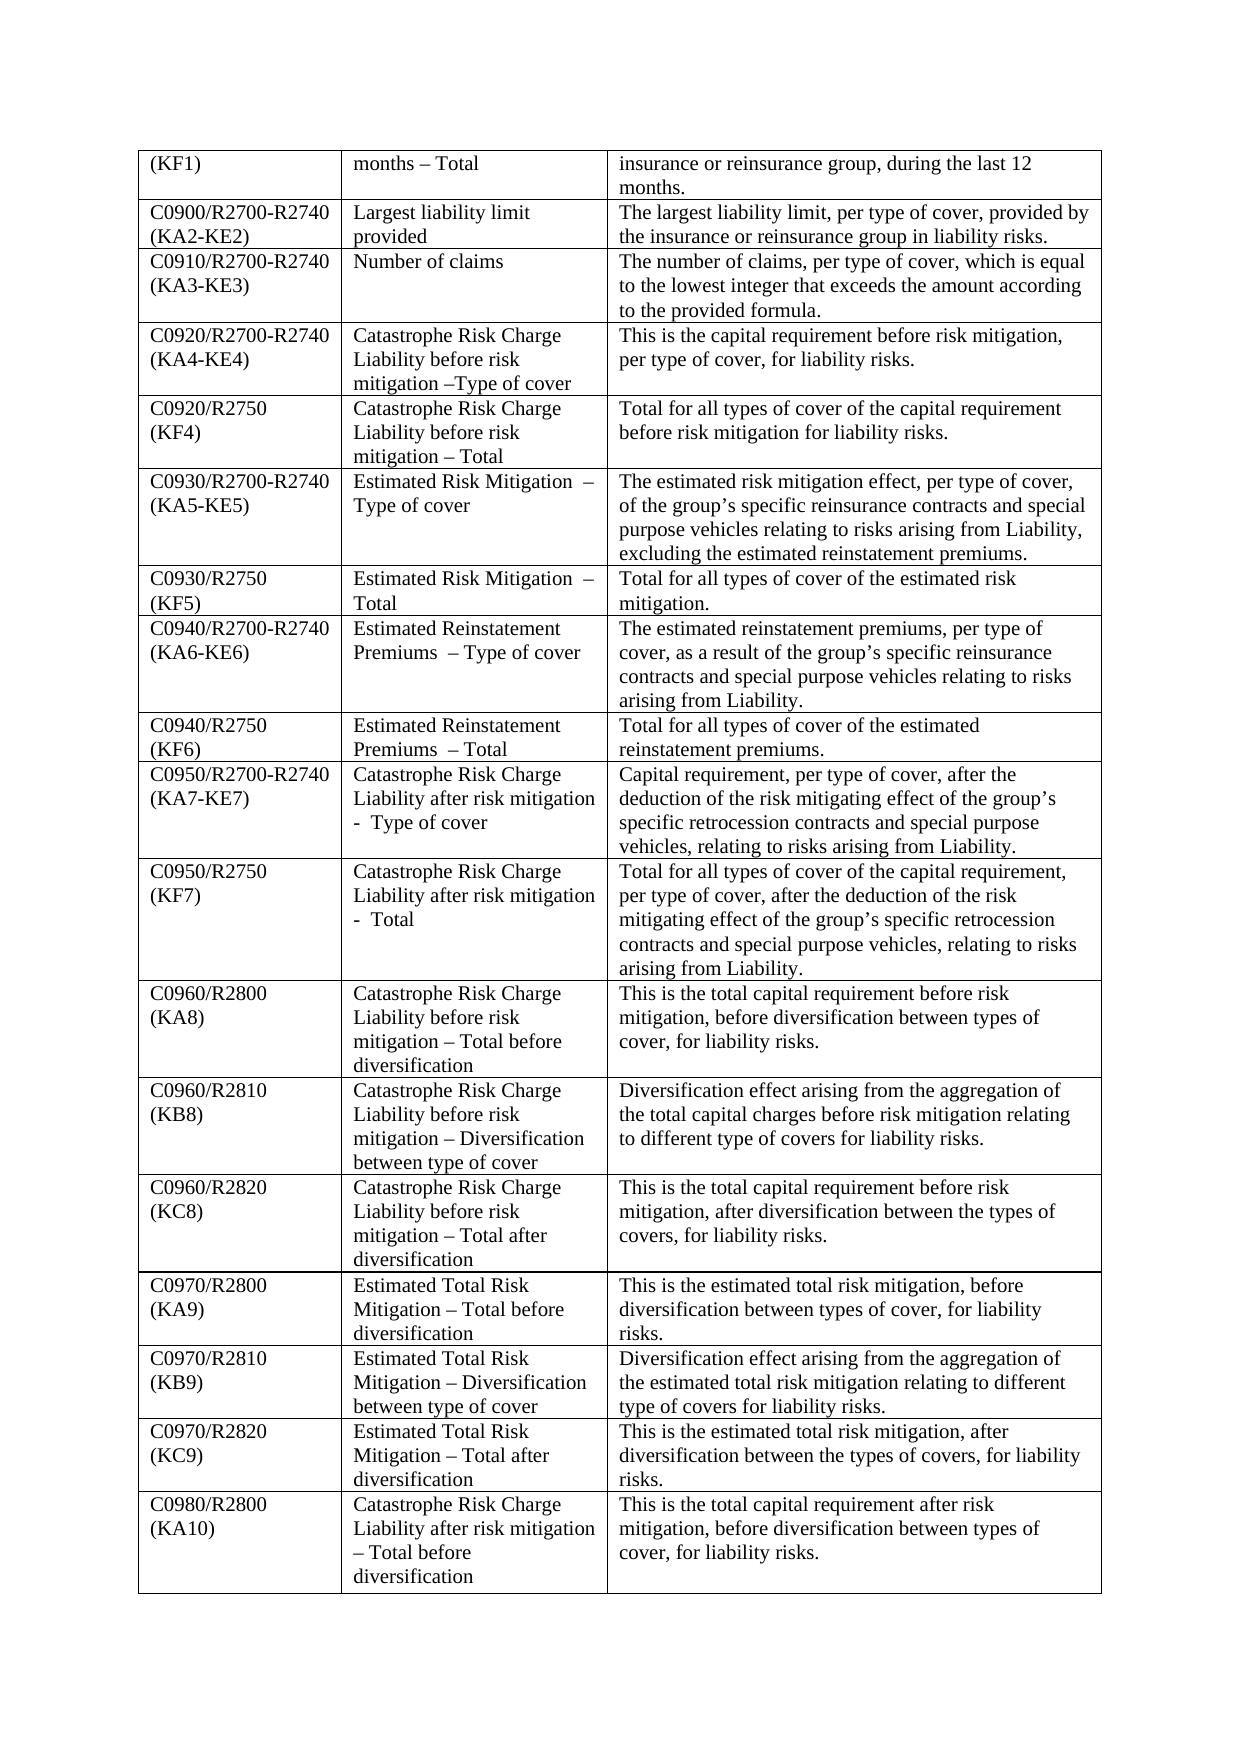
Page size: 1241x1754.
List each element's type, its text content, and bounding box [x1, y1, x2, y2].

table_cell Capital requirement, per type of cover, after the deduction of the risk mitigating effect of the group’s specific retrocession contracts and special purpose vehicles, relating to risks arising from Liability. [608, 762, 1101, 858]
table_cell This is the total capital requirement before risk mitigation, after diversification between the types of covers, for liability risks. [608, 1175, 1101, 1271]
table_cell Catastrophe Risk Charge Liability before risk mitigation – Total [342, 396, 607, 468]
table_cell Catastrophe Risk Charge Liability before risk mitigation –Type of cover [342, 323, 607, 395]
table_cell The largest liability limit, per type of cover, provided by the insurance or reinsurance group in liability risks. [608, 200, 1101, 248]
table_cell This is the total capital requirement after risk mitigation, before diversification between types of cover, for liability risks. [608, 1492, 1101, 1592]
table_cell The estimated reinstatement premiums, per type of cover, as a result of the group’s specific reinsurance contracts and special purpose vehicles relating to risks arising from Liability. [608, 616, 1101, 712]
table_cell C0940/R2750 (KF6) [139, 713, 341, 761]
table_cell C0970/R2800 (KA9) [139, 1273, 341, 1345]
table_cell Diversification effect arising from the aggregation of the estimated total risk mitigation relating to different type of covers for liability risks. [608, 1346, 1101, 1418]
table_cell The estimated risk mitigation effect, per type of cover, of the group’s specific reinsurance contracts and special purpose vehicles relating to risks arising from Liability, excluding the estimated reinstatement premiums. [608, 469, 1101, 565]
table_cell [342, 151, 607, 199]
table_cell C0970/R2810 (KB9) [139, 1346, 341, 1418]
table_cell This is the total capital requirement before risk mitigation, before diversification between types of cover, for liability risks. [608, 981, 1101, 1077]
table_cell Catastrophe Risk Charge Liability after risk mitigation - Type of cover [342, 762, 607, 858]
table_cell C0920/R2750 (KF4) [139, 396, 341, 468]
table_cell Estimated Reinstatement Premiums – Type of cover [342, 616, 607, 712]
table_cell Catastrophe Risk Charge Liability after risk mitigation - Total [342, 859, 607, 979]
table_cell Total for all types of cover of the estimated risk mitigation. [608, 566, 1101, 614]
table_cell Estimated Risk Mitigation – Total [342, 566, 607, 614]
table_cell Catastrophe Risk Charge Liability before risk mitigation – Total after diversification [342, 1175, 607, 1271]
table_cell C0920/R2700-R2740 (KA4-KE4) [139, 323, 341, 395]
table_cell This is the estimated total risk mitigation, before diversification between types of cover, for liability risks. [608, 1273, 1101, 1345]
table_cell Estimated Total Risk Mitigation – Total after diversification [342, 1419, 607, 1491]
table_cell Catastrophe Risk Charge Liability before risk mitigation – Diversification between type of cover [342, 1078, 607, 1174]
table_cell Estimated Total Risk Mitigation – Diversification between type of cover [342, 1346, 607, 1418]
table_cell C0930/R2700-R2740 (KA5-KE5) [139, 469, 341, 565]
table_cell Catastrophe Risk Charge Liability after risk mitigation – Total before diversification [342, 1492, 607, 1592]
table_cell Number of claims [342, 249, 607, 322]
table_cell C0960/R2810 (KB8) [139, 1078, 341, 1174]
table_cell C0950/R2750 (KF7) [139, 859, 341, 979]
table_cell C0960/R2800 (KA8) [139, 981, 341, 1077]
table_cell C0890/R2750 (KF1) [139, 151, 341, 199]
table_cell C0950/R2700-R2740 (KA7-KE7) [139, 762, 341, 858]
table_cell C0980/R2800 (KA10) [139, 1492, 341, 1592]
table_cell Total for all types of cover of the estimated reinstatement premiums. [608, 713, 1101, 761]
table_cell This is the capital requirement before risk mitigation, per type of cover, for liability risks. [608, 323, 1101, 395]
table_cell The number of claims, per type of cover, which is equal to the lowest integer that exceeds the amount according to the provided formula. [608, 249, 1101, 322]
table_cell Total for all types of cover of the capital requirement, per type of cover, after the deduction of the risk mitigating effect of the group’s specific retrocession contracts and special purpose vehicles, relating to risks arising from Liability. [608, 859, 1101, 979]
table_cell Catastrophe Risk Charge Liability before risk mitigation – Total before diversification [342, 981, 607, 1077]
table_cell Total for all types of cover of the capital requirement before risk mitigation for liability risks. [608, 396, 1101, 468]
table_cell C0910/R2700-R2740 (KA3-KE3) [139, 249, 341, 322]
table_cell This is the estimated total risk mitigation, after diversification between the types of covers, for liability risks. [608, 1419, 1101, 1491]
table_cell C0900/R2700-R2740 (KA2-KE2) [139, 200, 341, 248]
table_cell Estimated Reinstatement Premiums – Total [342, 713, 607, 761]
table_cell C0940/R2700-R2740 (KA6-KE6) [139, 616, 341, 712]
table_cell Largest liability limit provided [342, 200, 607, 248]
table_cell C0960/R2820 (KC8) [139, 1175, 341, 1271]
table_cell Estimated Total Risk Mitigation – Total before diversification [342, 1273, 607, 1345]
table_cell C0930/R2750 (KF5) [139, 566, 341, 614]
table_cell Estimated Risk Mitigation – Type of cover [342, 469, 607, 565]
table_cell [608, 151, 1101, 199]
table_cell Diversification effect arising from the aggregation of the total capital charges before risk mitigation relating to different type of covers for liability risks. [608, 1078, 1101, 1174]
table_cell C0970/R2820 (KC9) [139, 1419, 341, 1491]
